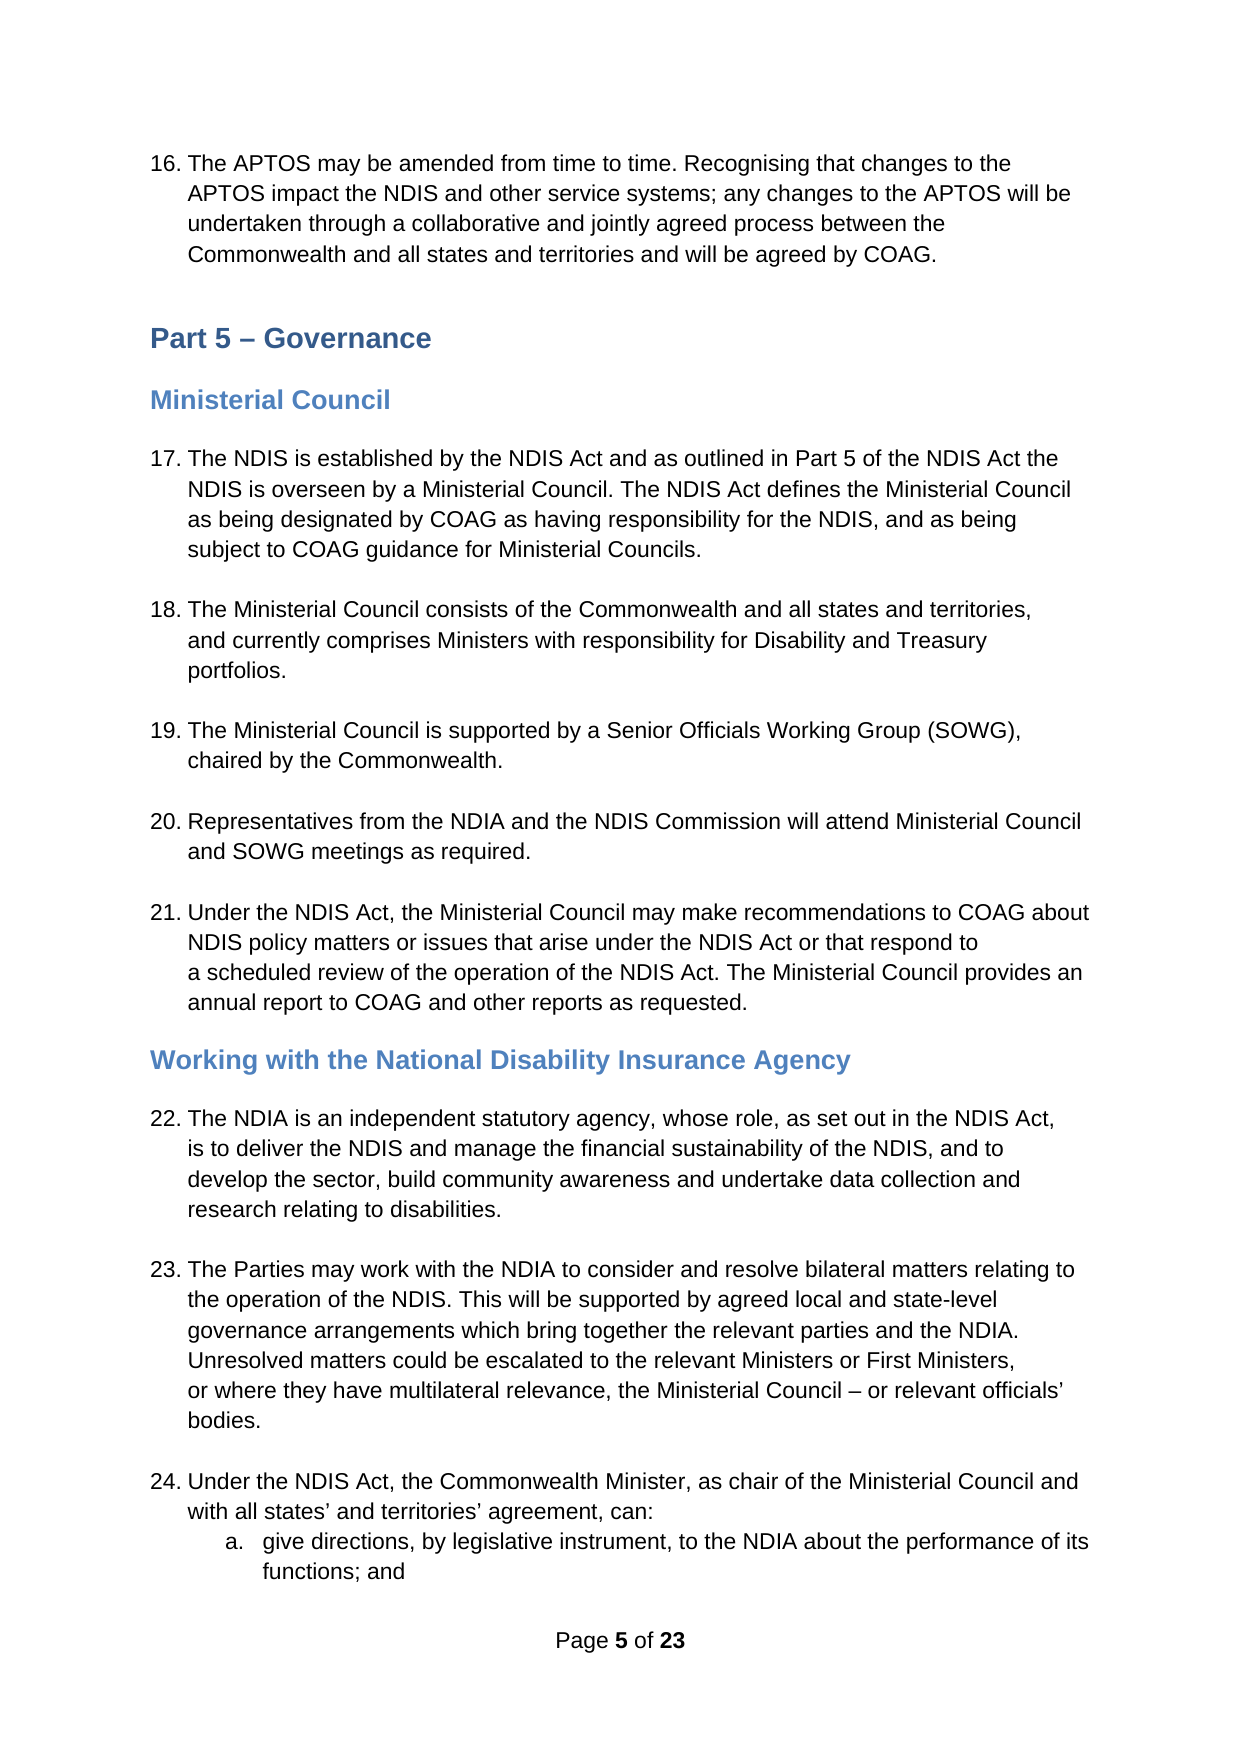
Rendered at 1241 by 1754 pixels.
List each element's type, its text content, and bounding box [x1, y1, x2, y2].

list The APTOS may be amended from time to time. Recognising that changes to the APTOS impact the NDIS and other service systems; any changes to the APTOS will be undertaken through a collaborative and jointly agreed process between the Commonwealth and all states and territories and will be agreed by COAG. [150, 150, 1090, 267]
list give directions, by legislative instrument, to the NDIA about the performance of its functions; and [225, 1528, 1090, 1585]
list Under the NDIS Act, the Ministerial Council may make recommendations to COAG about NDIS policy matters or issues that arise under the NDIS Act or that respond to a scheduled review of the operation of the NDIS Act. The Ministerial Council provides an annual report to COAG and other reports as requested. [150, 898, 1090, 1015]
list The NDIS is established by the NDIS Act and as outlined in Part 5 of the NDIS Act the NDIS is overseen by a Ministerial Council. The NDIS Act defines the Ministerial Council as being designated by COAG as having responsibility for the NDIS, and as being subject to COAG guidance for Ministerial Councils. [150, 445, 1090, 562]
subtitle Part 5 – Governance [150, 321, 1090, 354]
list Representatives from the NDIA and the NDIS Commission will attend Ministerial Council and SOWG meetings as required. [150, 808, 1090, 864]
list The Ministerial Council is supported by a Senior Officials Working Group (SOWG), chaired by the Commonwealth. [150, 717, 1090, 774]
list The Parties may work with the NDIA to consider and resolve bilateral matters relating to the operation of the NDIS. This will be supported by agreed local and state-level governance arrangements which bring together the relevant parties and the NDIA. Unresolved matters could be escalated to the relevant Ministers or First Ministers, or where they have multilateral relevance, the Ministerial Council – or relevant officials’ bodies. [150, 1256, 1090, 1434]
list Under the NDIS Act, the Commonwealth Minister, as chair of the Ministerial Council and with all states’ and territories’ agreement, can: [150, 1468, 1090, 1524]
subtitle Working with the National Disability Insurance Agency [150, 1044, 1090, 1076]
list The Ministerial Council consists of the Commonwealth and all states and territories, and currently comprises Ministers with responsibility for Disability and Treasury portfolios. [150, 596, 1090, 683]
subtitle Ministerial Council [150, 384, 1090, 416]
list The NDIA is an independent statutory agency, whose role, as set out in the NDIS Act, is to deliver the NDIS and manage the financial sustainability of the NDIS, and to develop the sector, build community awareness and undertake data collection and research relating to disabilities. [150, 1105, 1090, 1222]
